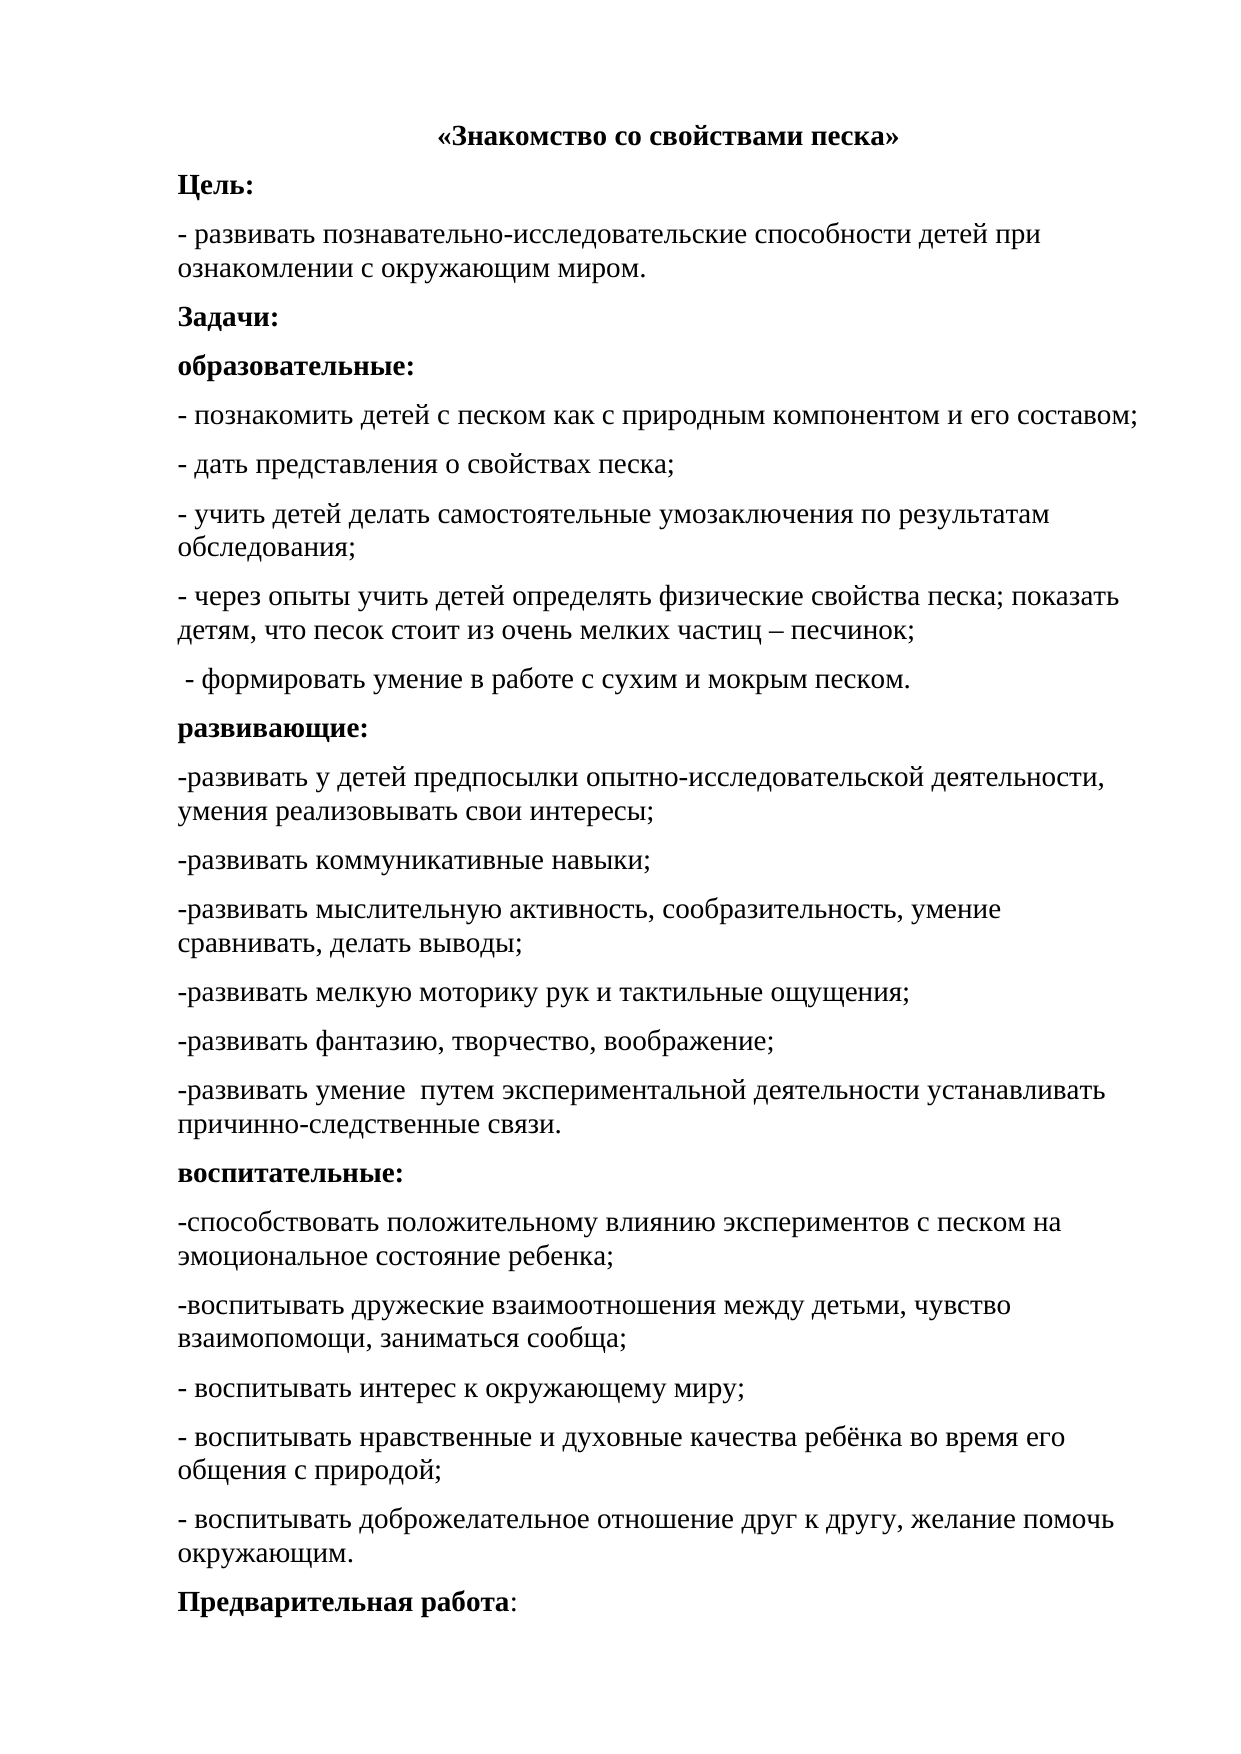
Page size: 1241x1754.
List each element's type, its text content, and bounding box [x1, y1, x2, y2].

text -развивать мыслительную активность, сообразительность, умение сравнивать, делать выводы; [177, 891, 1152, 958]
text - дать представления о свойствах песка; [177, 447, 1152, 480]
text «Знакомство со свойствами песка» [177, 118, 1152, 152]
text - воспитывать нравственные и духовные качества ребёнка во время его общения с природой; [177, 1419, 1152, 1486]
text Предварительная работа: [177, 1584, 1152, 1618]
text Задачи: [177, 299, 1152, 333]
text - формировать умение в работе с сухим и мокрым песком. [177, 661, 1152, 695]
text -развивать коммуникативные навыки; [177, 842, 1152, 876]
text -развивать фантазию, творчество, воображение; [177, 1023, 1152, 1057]
text -развивать мелкую моторику рук и тактильные ощущения; [177, 974, 1152, 1008]
text - через опыты учить детей определять физические свойства песка; показать детям, что песок стоит из очень мелких частиц – песчинок; [177, 578, 1152, 646]
text - учить детей делать самостоятельные умозаключения по результатам обследования; [177, 496, 1152, 563]
text развивающие: [177, 710, 1152, 744]
text -способствовать положительному влиянию экспериментов с песком на эмоциональное состояние ребенка; [177, 1204, 1152, 1271]
text -воспитывать дружеские взаимоотношения между детьми, чувство взаимопомощи, заниматься сообща; [177, 1287, 1152, 1354]
text -развивать умение путем экспериментальной деятельности устанавливать причинно-следственные связи. [177, 1072, 1152, 1139]
text -развивать у детей предпосылки опытно-исследовательской деятельности, умения реализовывать свои интересы; [177, 759, 1152, 827]
text образовательные: [177, 348, 1152, 382]
text - познакомить детей с песком как с природным компонентом и его составом; [177, 397, 1152, 431]
text воспитательные: [177, 1155, 1152, 1189]
text - воспитывать доброжелательное отношение друг к другу, желание помочь окружающим. [177, 1502, 1152, 1569]
text - воспитывать интерес к окружающему миру; [177, 1370, 1152, 1403]
text - развивать познавательно-исследовательские способности детей при ознакомлении с окружающим миром. [177, 216, 1152, 283]
text Цель: [177, 167, 1152, 201]
